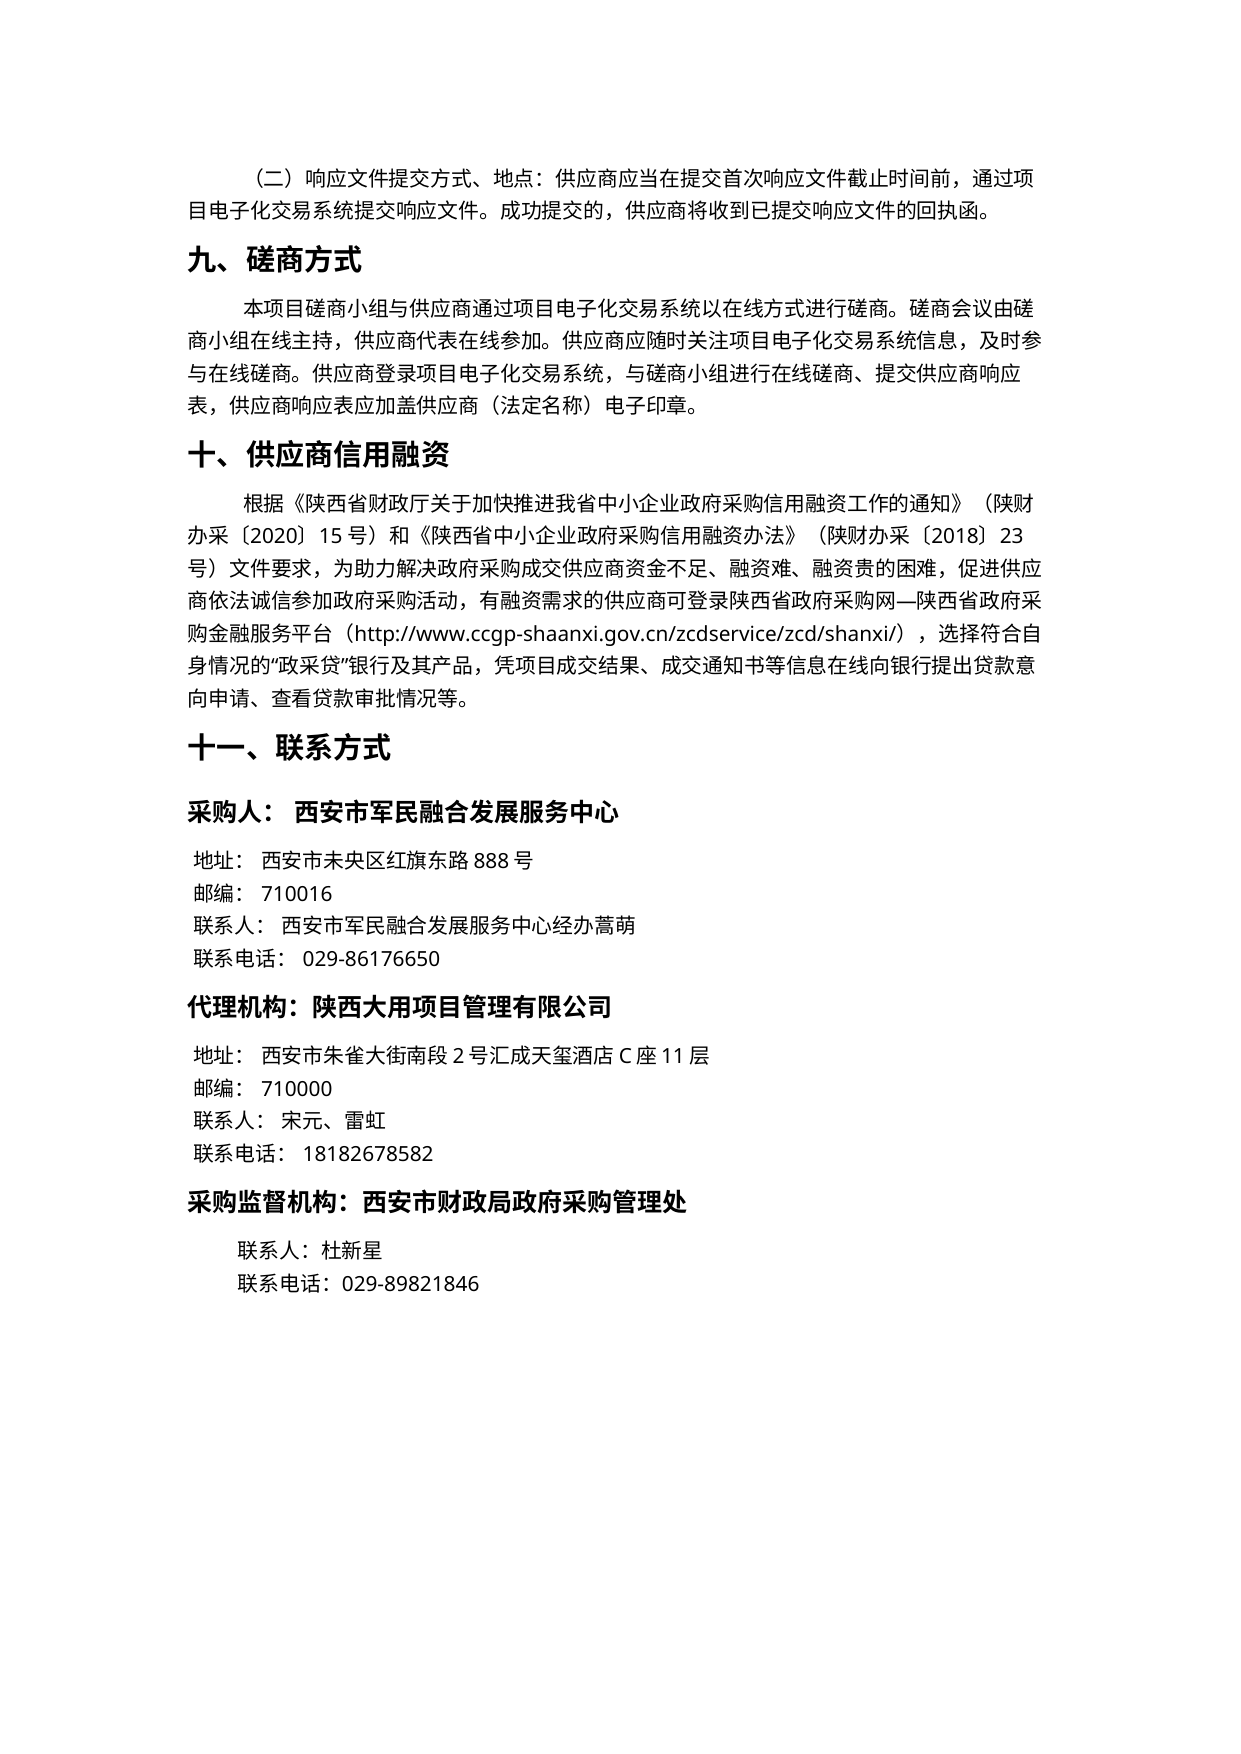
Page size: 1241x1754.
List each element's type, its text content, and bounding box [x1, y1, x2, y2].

text 采购监督机构：西安市财政局政府采购管理处 [187, 1169, 1053, 1234]
text 十一、联系方式 [187, 714, 1053, 779]
text 代理机构：陕西大用项目管理有限公司 [187, 974, 1053, 1039]
text 十、供应商信用融资 [187, 422, 1053, 487]
text 地址： 西安市朱雀大街南段2号汇成天玺酒店C座11层 [187, 1039, 1053, 1072]
text 采购人： 西安市军民融合发展服务中心 [187, 779, 1053, 844]
text 邮编： 710000 [187, 1072, 1053, 1104]
text 联系电话：029-89821846 [187, 1267, 1053, 1299]
text 联系电话： 18182678582 [187, 1137, 1053, 1169]
text 本项目磋商小组与供应商通过项目电子化交易系统以在线方式进行磋商。磋商会议由磋商小组在线主持，供应商代表在线参加。供应商应随时关注项目电子化交易系统信息，及时参与在线磋商。供应商登录项目电子化交易系统，与磋商小组进行在线磋商、提交供应商响应表，供应商响应表应加盖供应商（法定名称）电子印章。 [187, 292, 1053, 422]
text 邮编： 710016 [187, 877, 1053, 909]
text 联系人：杜新星 [187, 1234, 1053, 1267]
text 九、磋商方式 [187, 227, 1053, 292]
text 地址： 西安市未央区红旗东路888号 [187, 844, 1053, 877]
text 联系人： 西安市军民融合发展服务中心经办蒿萌 [187, 909, 1053, 942]
text 根据《陕西省财政厅关于加快推进我省中小企业政府采购信用融资工作的通知》（陕财办采〔2020〕15 号）和《陕西省中小企业政府采购信用融资办法》（陕财办采〔2018〕23 号）文件要求，为助力解决政府采购成交供应商资金不足、融资难、融资贵的困难，促进供应商依法诚信参加政府采购活动，有融资需求的供应商可登录陕西省政府采购网—陕西省政府采购金融服务平台（http://www.ccgp-shaanxi.gov.cn/zcdservice/zcd/shanxi/），选择符合自身情况的“政采贷”银行及其产品，凭项目成交结果、成交通知书等信息在线向银行提出贷款意向申请、查看贷款审批情况等。 [187, 487, 1053, 714]
text 联系人： 宋元、雷虹 [187, 1104, 1053, 1137]
text 联系电话： 029-86176650 [187, 942, 1053, 974]
text （二）响应文件提交方式、地点：供应商应当在提交首次响应文件截止时间前，通过项目电子化交易系统提交响应文件。成功提交的，供应商将收到已提交响应文件的回执函。 [187, 162, 1053, 227]
